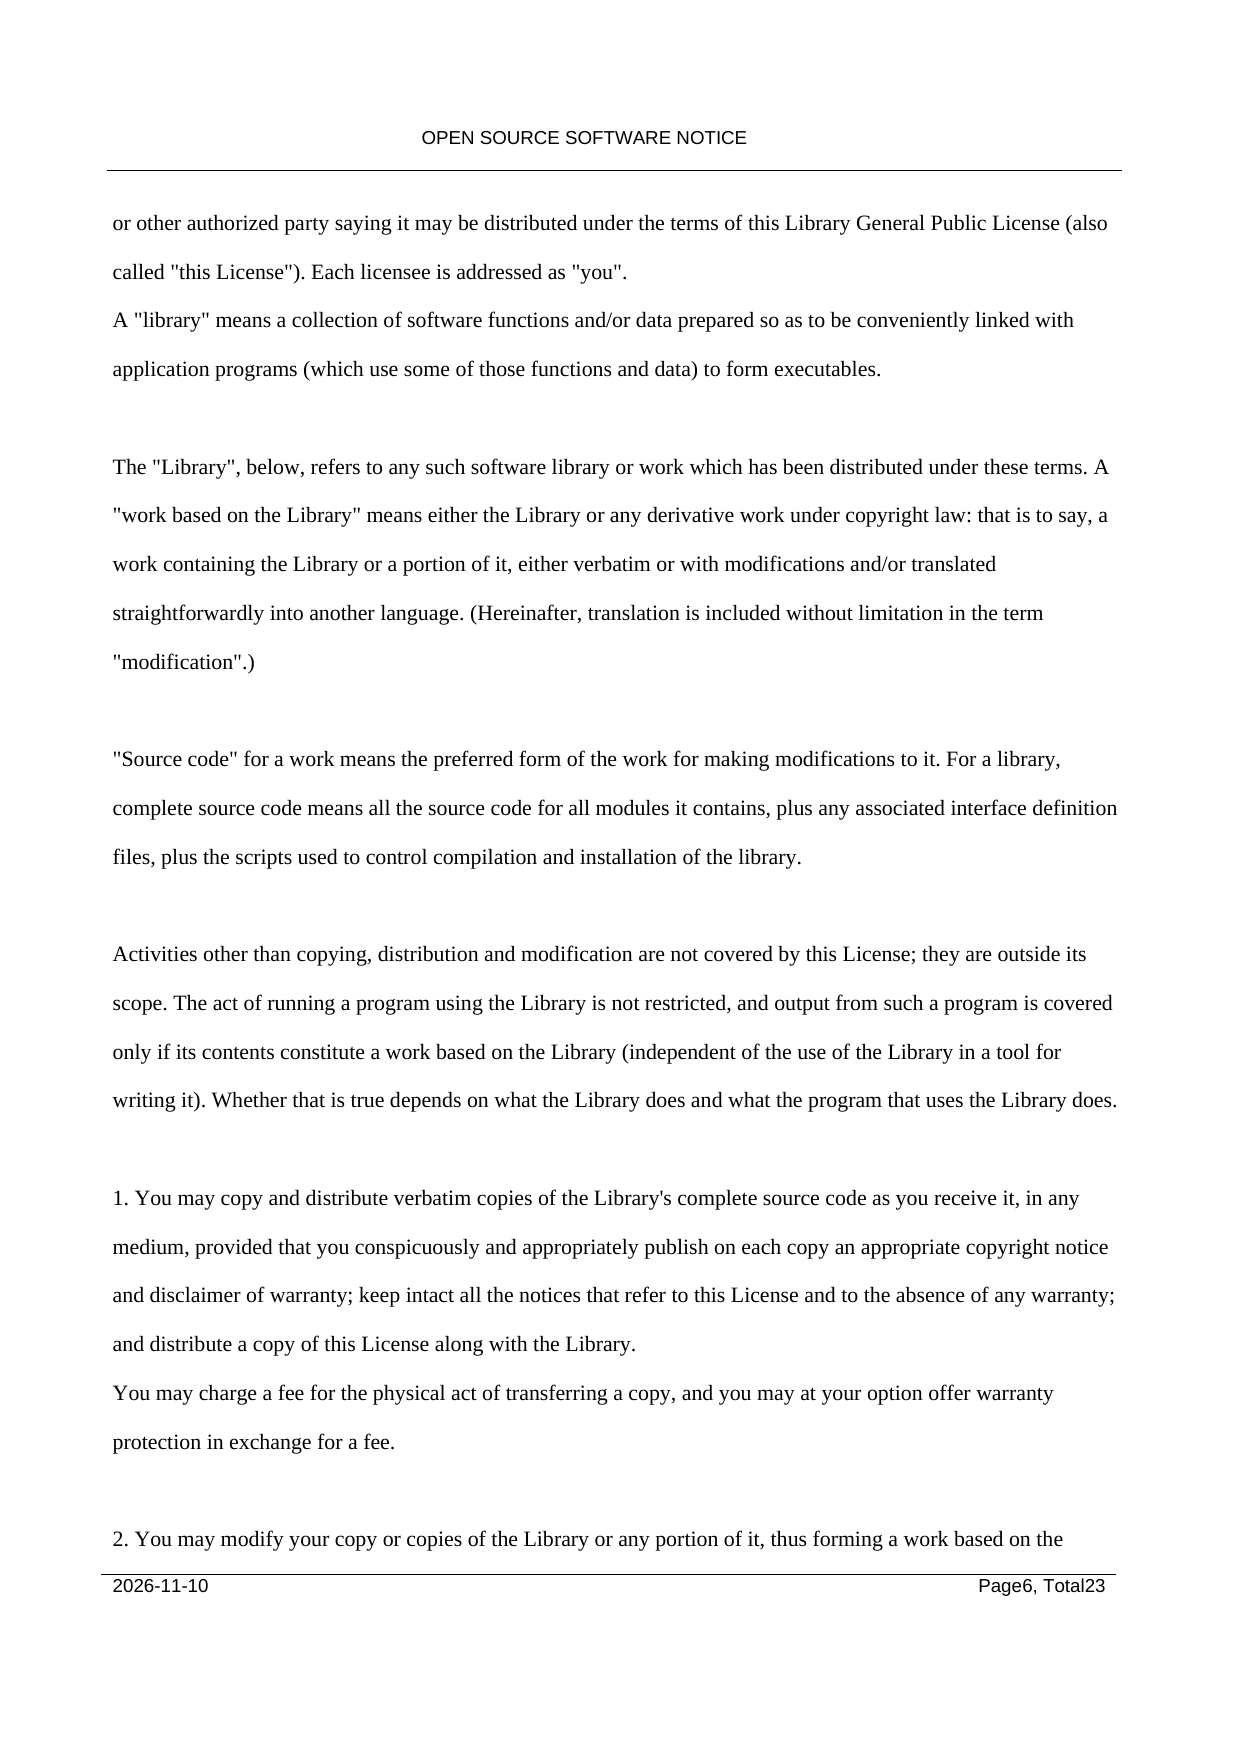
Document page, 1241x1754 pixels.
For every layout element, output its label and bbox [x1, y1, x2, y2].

text [112, 206, 1128, 1555]
